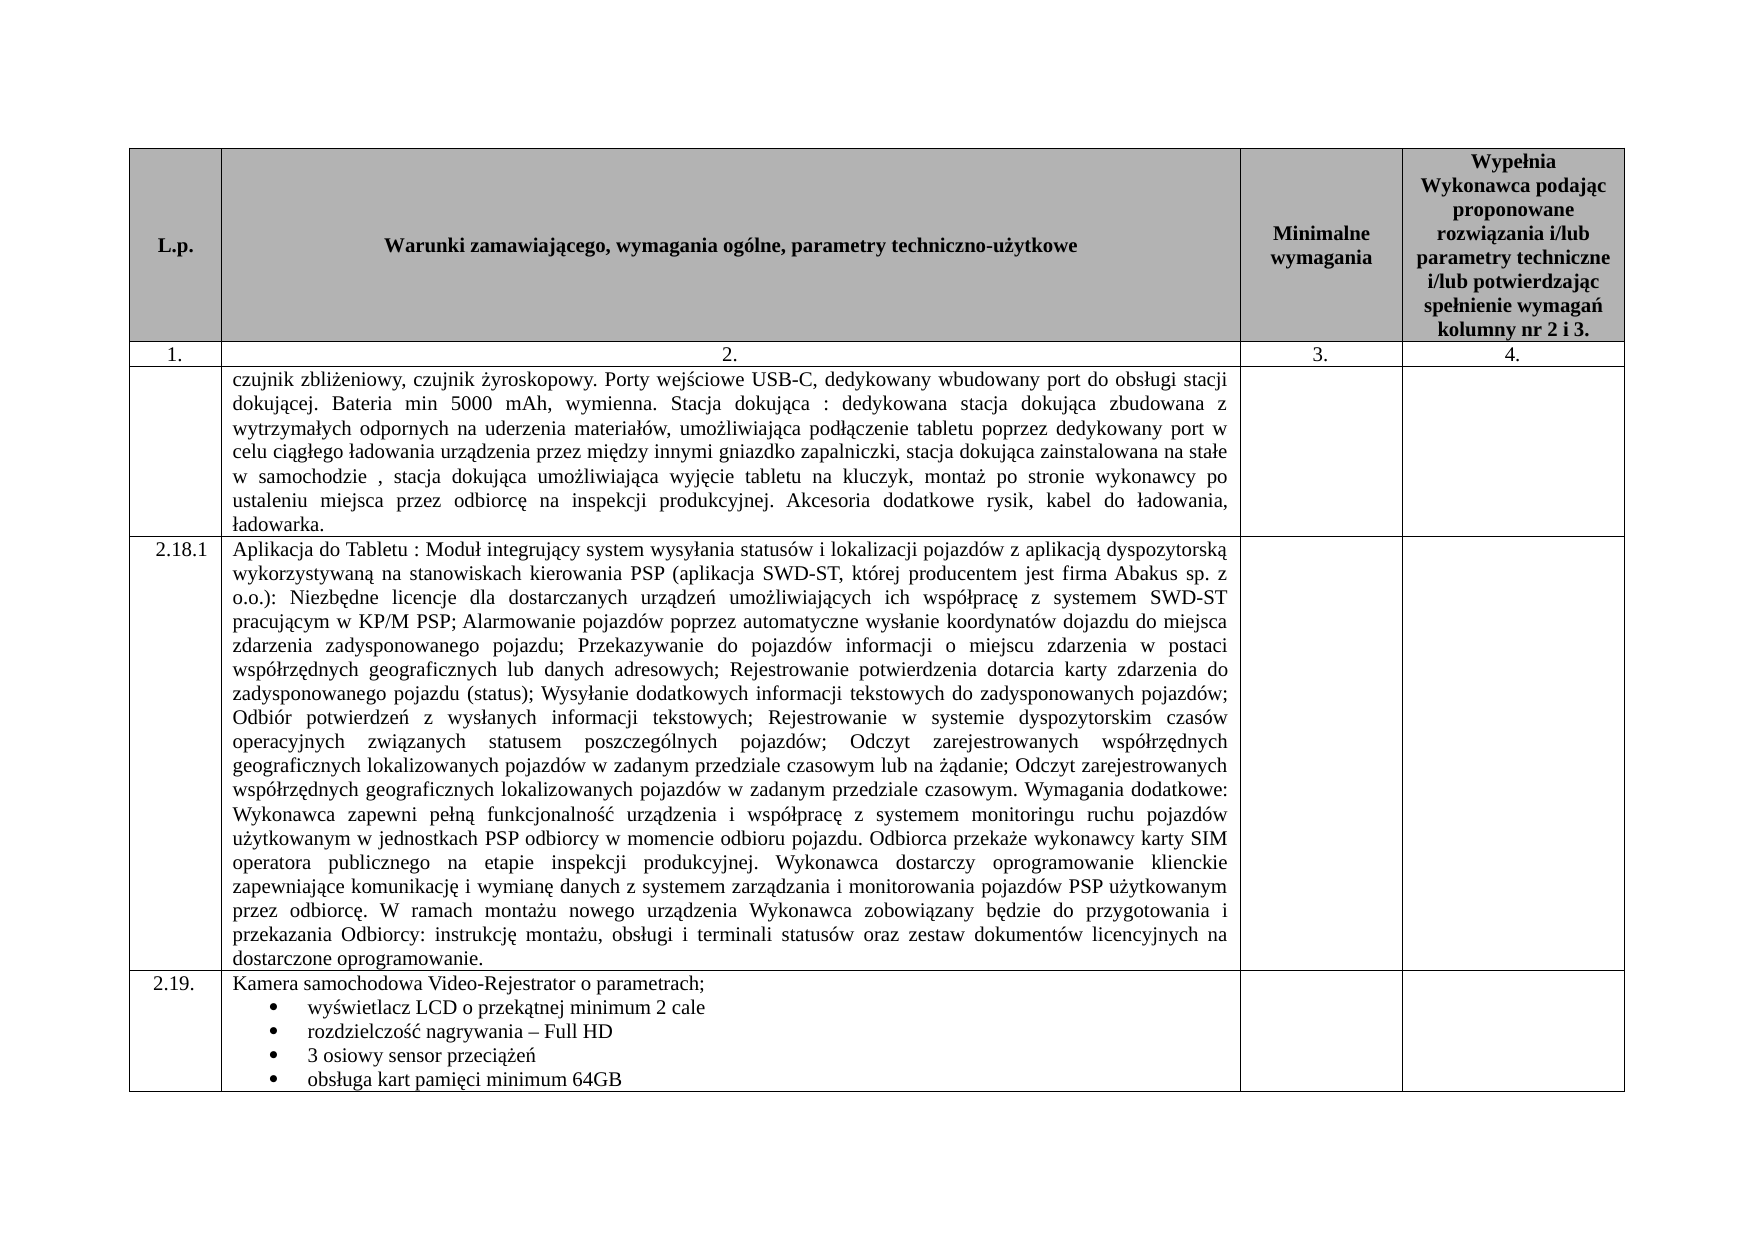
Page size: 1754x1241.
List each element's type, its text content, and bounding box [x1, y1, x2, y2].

table_cell [130, 342, 221, 366]
table_header Minimalne wymagania [1241, 149, 1402, 341]
table_cell [130, 367, 221, 536]
table_cell [1403, 342, 1624, 366]
table_cell [1403, 537, 1624, 970]
table_cell Aplikacja do Tabletu : Moduł integrujący system wysyłania statusów i lokalizacji pojazdów z aplikacją dyspozytorską wykorzystywaną na stanowiskach kierowania PSP (aplikacja SWD-ST, której producentem jest firma Abakus sp. z o.o.): Niezbędne licencje dla dostarczanych urządzeń umożliwiających ich współpracę z systemem SWD-ST pracującym w KP/M PSP; Alarmowanie pojazdów poprzez automatyczne wysłanie koordynatów dojazdu do miejsca zdarzenia zadysponowanego pojazdu; Przekazywanie do pojazdów informacji o miejscu zdarzenia w postaci współrzędnych geograficznych lub danych adresowych; Rejestrowanie potwierdzenia dotarcia karty zdarzenia do zadysponowanego pojazdu (status); Wysyłanie dodatkowych informacji tekstowych do zadysponowanych pojazdów; Odbiór potwierdzeń z wysłanych informacji tekstowych; Rejestrowanie w systemie dyspozytorskim czasów operacyjnych związanych statusem poszczególnych pojazdów; Odczyt zarejestrowanych współrzędnych geograficznych lokalizowanych pojazdów w zadanym przedziale czasowym lub na żądanie; Odczyt zarejestrowanych współrzędnych geograficznych lokalizowanych pojazdów w zadanym przedziale czasowym. Wymagania dodatkowe: Wykonawca zapewni pełną funkcjonalność urządzenia i współpracę z systemem monitoringu ruchu pojazdów użytkowanym w jednostkach PSP odbiorcy w momencie odbioru pojazdu. Odbiorca przekaże wykonawcy karty SIM operatora publicznego na etapie inspekcji produkcyjnej. Wykonawca dostarczy oprogramowanie klienckie zapewniające komunikację i wymianę danych z systemem zarządzania i monitorowania pojazdów PSP użytkowanym przez odbiorcę. W ramach montażu nowego urządzenia Wykonawca zobowiązany będzie do przygotowania i przekazania Odbiorcy: instrukcję montażu, obsługi i terminali statusów oraz zestaw dokumentów licencyjnych na dostarczone oprogramowanie. [222, 537, 1240, 970]
table_cell [222, 342, 1240, 366]
table_cell [1241, 342, 1402, 366]
table_cell [130, 971, 221, 1091]
table_header L.p. [130, 149, 221, 341]
table_cell [1403, 367, 1624, 536]
table_header Wypełnia Wykonawca podając proponowane rozwiązania i/lub parametry techniczne i/lub potwierdzając spełnienie wymagań kolumny nr 2 i 3. [1403, 149, 1624, 341]
table_cell 2.18.1 [130, 537, 221, 970]
table_header Warunki zamawiającego, wymagania ogólne, parametry techniczno-użytkowe [222, 149, 1240, 341]
table_cell [1241, 367, 1402, 536]
table_cell [1403, 971, 1624, 1091]
table_cell [1241, 971, 1402, 1091]
table_cell [1241, 537, 1402, 970]
